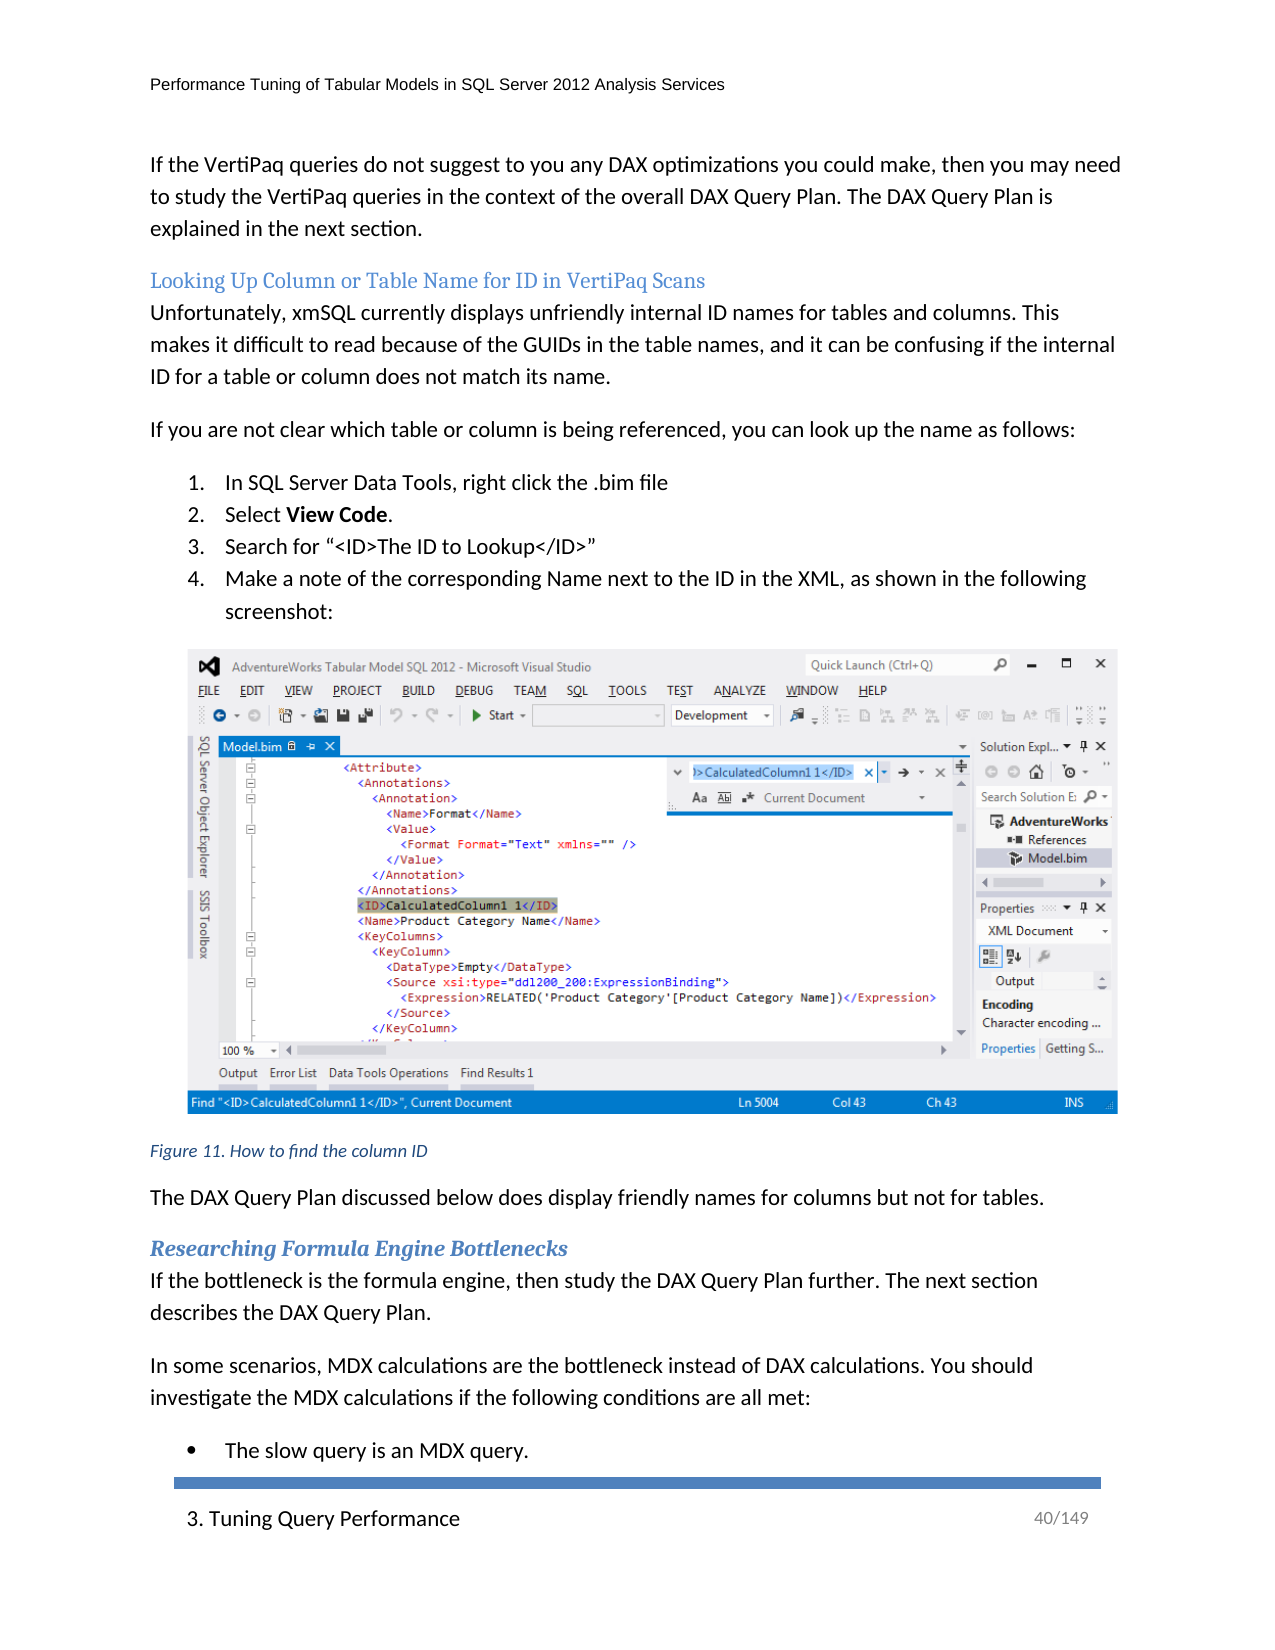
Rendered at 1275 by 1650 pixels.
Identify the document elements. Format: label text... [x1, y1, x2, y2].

text If you are not clear which table or column is being referenced, you can look up the name as follows: [150, 415, 1125, 443]
subtitle Looking Up Column or Table Name for ID in VertiPaq Scans [150, 267, 1125, 294]
subtitle Researching Formula Engine Bottlenecks [150, 1236, 1125, 1262]
list Select View Code. [187, 500, 1125, 528]
text The DAX Query Plan discussed below does display friendly names for columns but not for tables. [150, 1183, 1125, 1211]
text Figure 11. How to find the column ID [150, 1139, 1125, 1162]
list In SQL Server Data Tools, right click the .bim file [187, 468, 1125, 496]
picture [187, 649, 1118, 1114]
list Search for “<ID>The ID to Lookup</ID>” [187, 532, 1125, 560]
list Make a note of the corresponding Name next to the ID in the XML, as shown in the following screenshot: [187, 564, 1125, 625]
text If the VertiPaq queries do not suggest to you any DAX optimizations you could make, then you may need to study the VertiPaq queries in the context of the overall DAX Query Plan. The DAX Query Plan is explained in the next section. [150, 150, 1125, 242]
text In some scenarios, MDX calculations are the bottleneck instead of DAX calculations. You should investigate the MDX calculations if the following conditions are all met: [150, 1351, 1125, 1411]
text If the bottleneck is the formula engine, then study the DAX Query Plan further. The next section describes the DAX Query Plan. [150, 1266, 1125, 1326]
text Unfortunately, xmSQL currently displays unfriendly internal ID names for tables and columns. This makes it difficult to read because of the GUIDs in the table names, and it can be confusing if the internal ID for a table or column does not match its name. [150, 298, 1125, 390]
list The slow query is an MDX query. [187, 1436, 1125, 1464]
